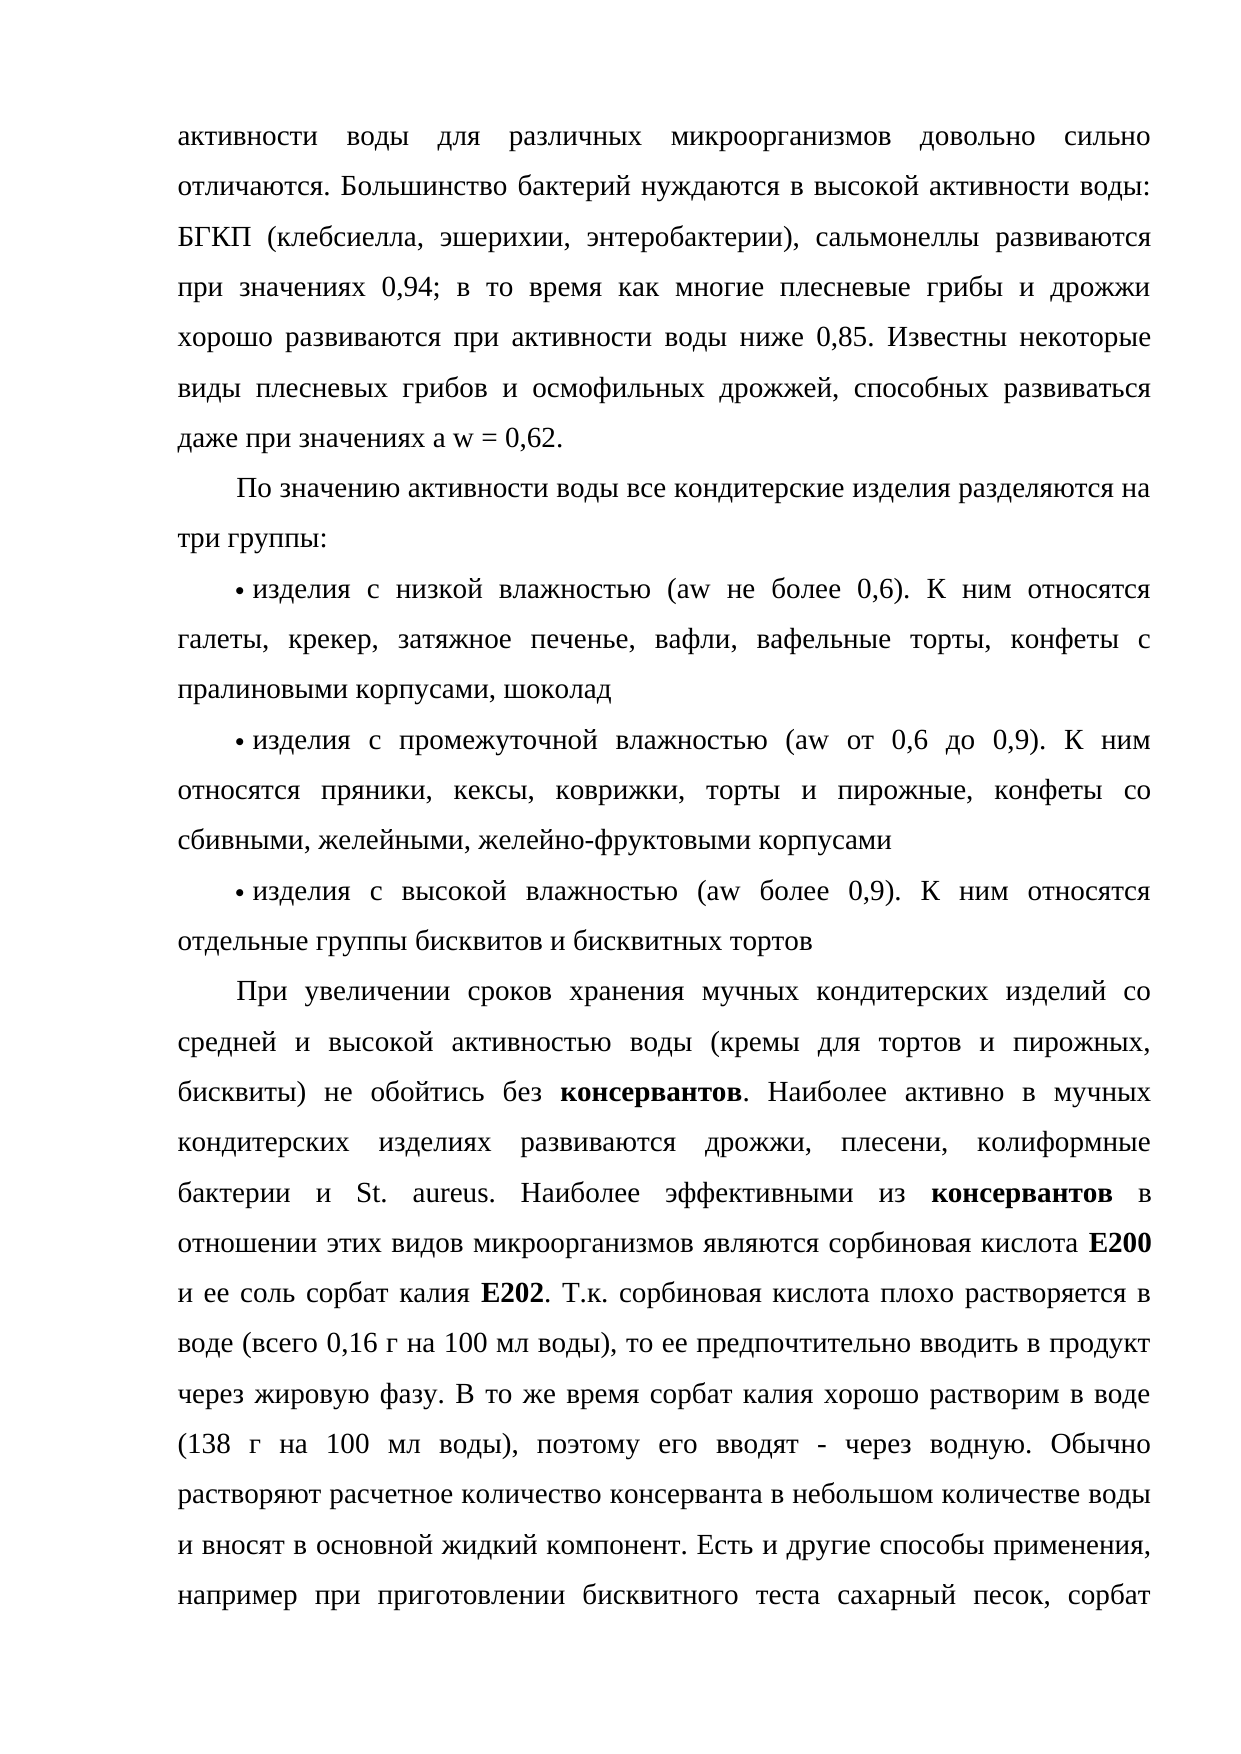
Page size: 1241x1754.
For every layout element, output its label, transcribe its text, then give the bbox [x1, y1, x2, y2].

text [177, 118, 1152, 453]
list изделия с высокой влажностью (аw более 0,9). К ним относятся отдельные группы бисквитов и бисквитных тортов [177, 873, 1152, 957]
text По значению активности воды все кондитерские изделия разделяются на три группы: [177, 470, 1152, 554]
list изделия с промежуточной влажностью (аw от 0,6 до 0,9). К ним относятся пряники, кексы, коврижки, торты и пирожные, конфеты со сбивными, желейными, желейно-фруктовыми корпусами [177, 722, 1152, 856]
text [177, 973, 1152, 1611]
list изделия с низкой влажностью (аw не более 0,6). К ним относятся галеты, крекер, затяжное печенье, вафли, вафельные торты, конфеты с пралиновыми корпусами, шоколад [177, 571, 1152, 705]
